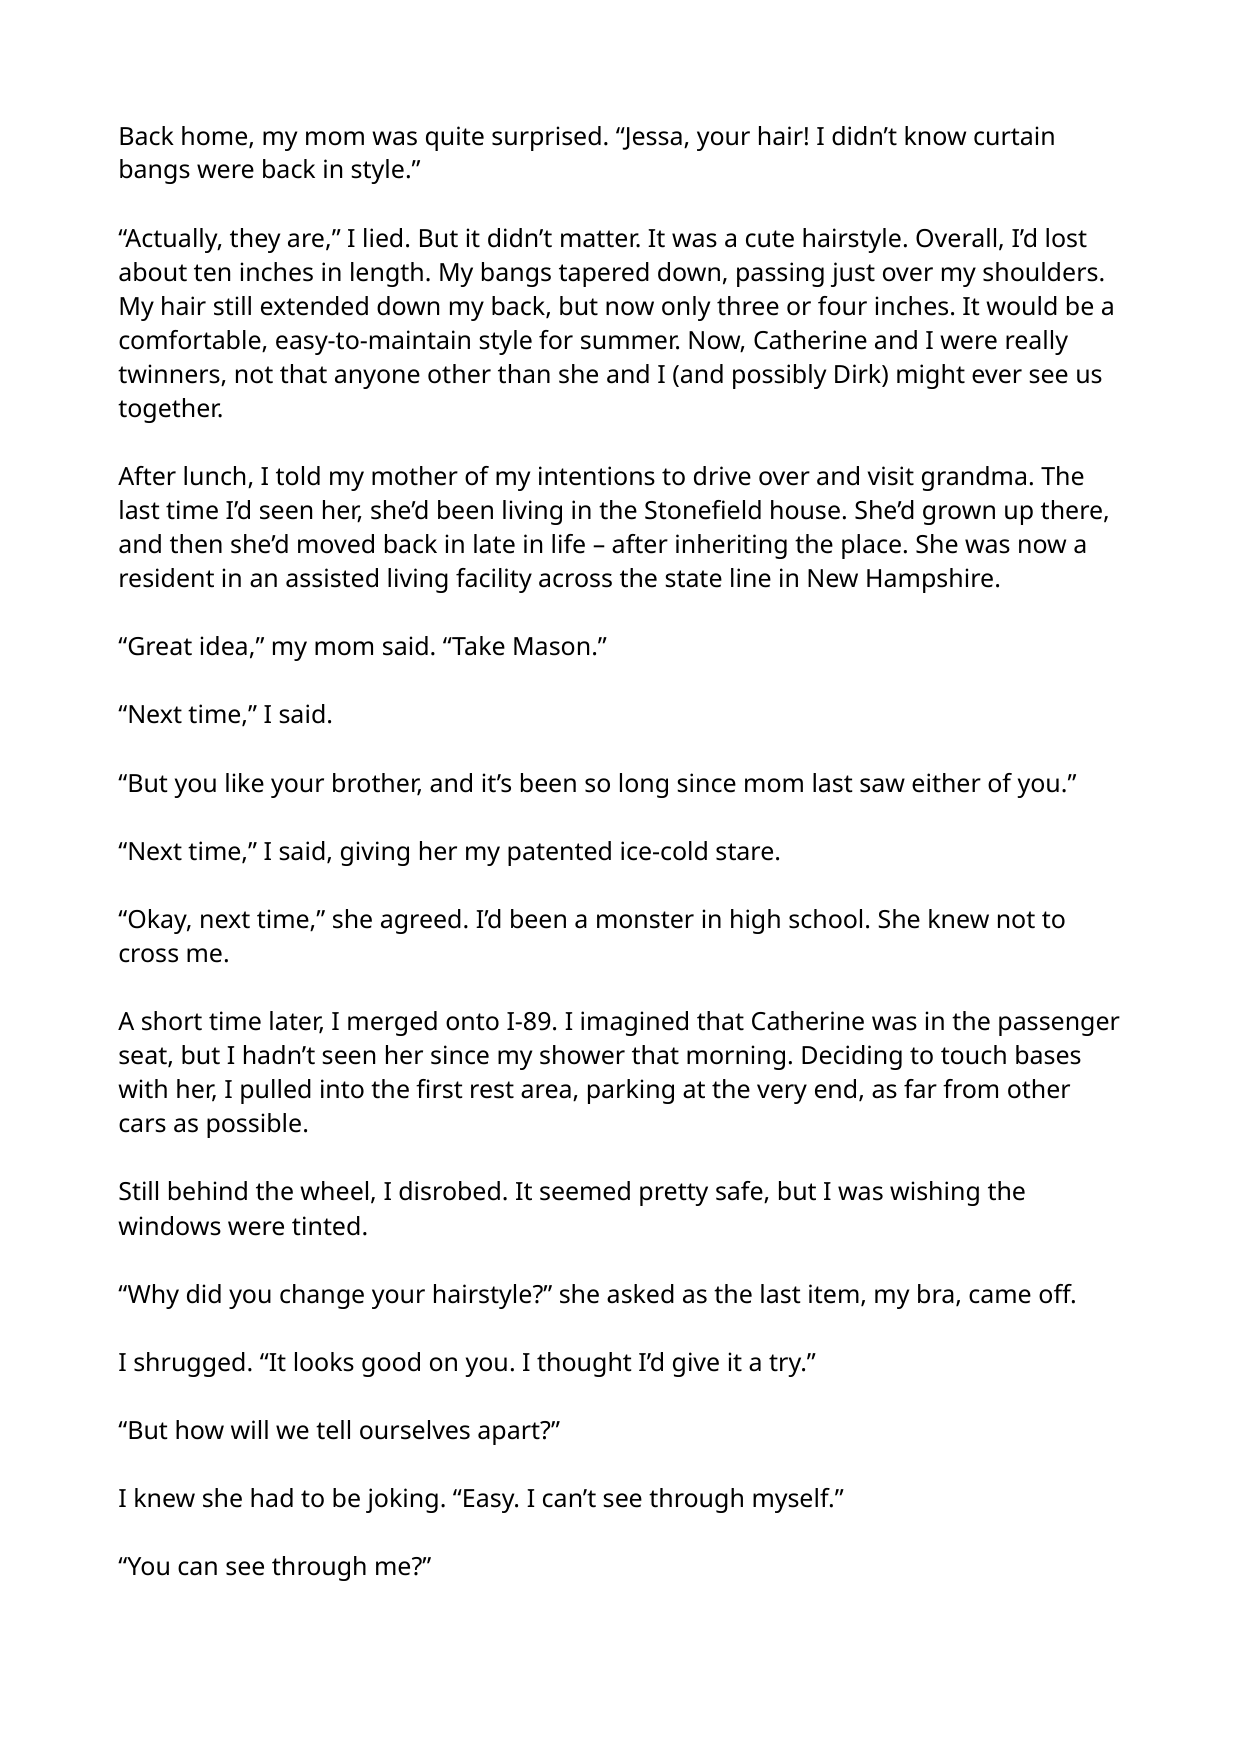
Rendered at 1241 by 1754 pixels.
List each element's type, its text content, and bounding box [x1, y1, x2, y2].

text “You can see through me?” [118, 1549, 1122, 1583]
text “Okay, next time,” she agreed. I’d been a monster in high school. She knew not to cross me. [118, 902, 1122, 970]
text “Next time,” I said, giving her my patented ice-cold stare. [118, 833, 1122, 867]
text “Why did you change your hairstyle?” she asked as the last item, my bra, came off. [118, 1276, 1122, 1310]
text “But you like your brother, and it’s been so long since mom last saw either of you.” [118, 765, 1122, 799]
text Still behind the wheel, I disrobed. It seemed pretty safe, but I was wishing the windows were tinted. [118, 1174, 1122, 1242]
text “Next time,” I said. [118, 697, 1122, 731]
text “Great idea,” my mom said. “Take Mason.” [118, 629, 1122, 663]
text A short time later, I merged onto I-89. I imagined that Catherine was in the passenger seat, but I hadn’t seen her since my shower that morning. Deciding to touch bases with her, I pulled into the first rest area, parking at the very end, as far from other cars as possible. [118, 1004, 1122, 1140]
text Back home, my mom was quite surprised. “Jessa, your hair! I didn’t know curtain bangs were back in style.” [118, 118, 1122, 186]
text “But how will we tell ourselves apart?” [118, 1412, 1122, 1447]
text “Actually, they are,” I lied. But it didn’t matter. It was a cute hairstyle. Overall, I’d lost about ten inches in length. My bangs tapered down, passing just over my shoulders. My hair still extended down my back, but now only three or four inches. It would be a comfortable, easy-to-maintain style for summer. Now, Catherine and I were really twinners, not that anyone other than she and I (and possibly Dirk) might ever see us together. [118, 220, 1122, 425]
text I knew she had to be joking. “Easy. I can’t see through myself.” [118, 1481, 1122, 1515]
text After lunch, I told my mother of my intentions to drive over and visit grandma. The last time I’d seen her, she’d been living in the Stonefield house. She’d grown up there, and then she’d moved back in late in life – after inheriting the place. She was now a resident in an assisted living facility across the state line in New Hampshire. [118, 459, 1122, 595]
text I shrugged. “It looks good on you. I thought I’d give it a try.” [118, 1344, 1122, 1378]
